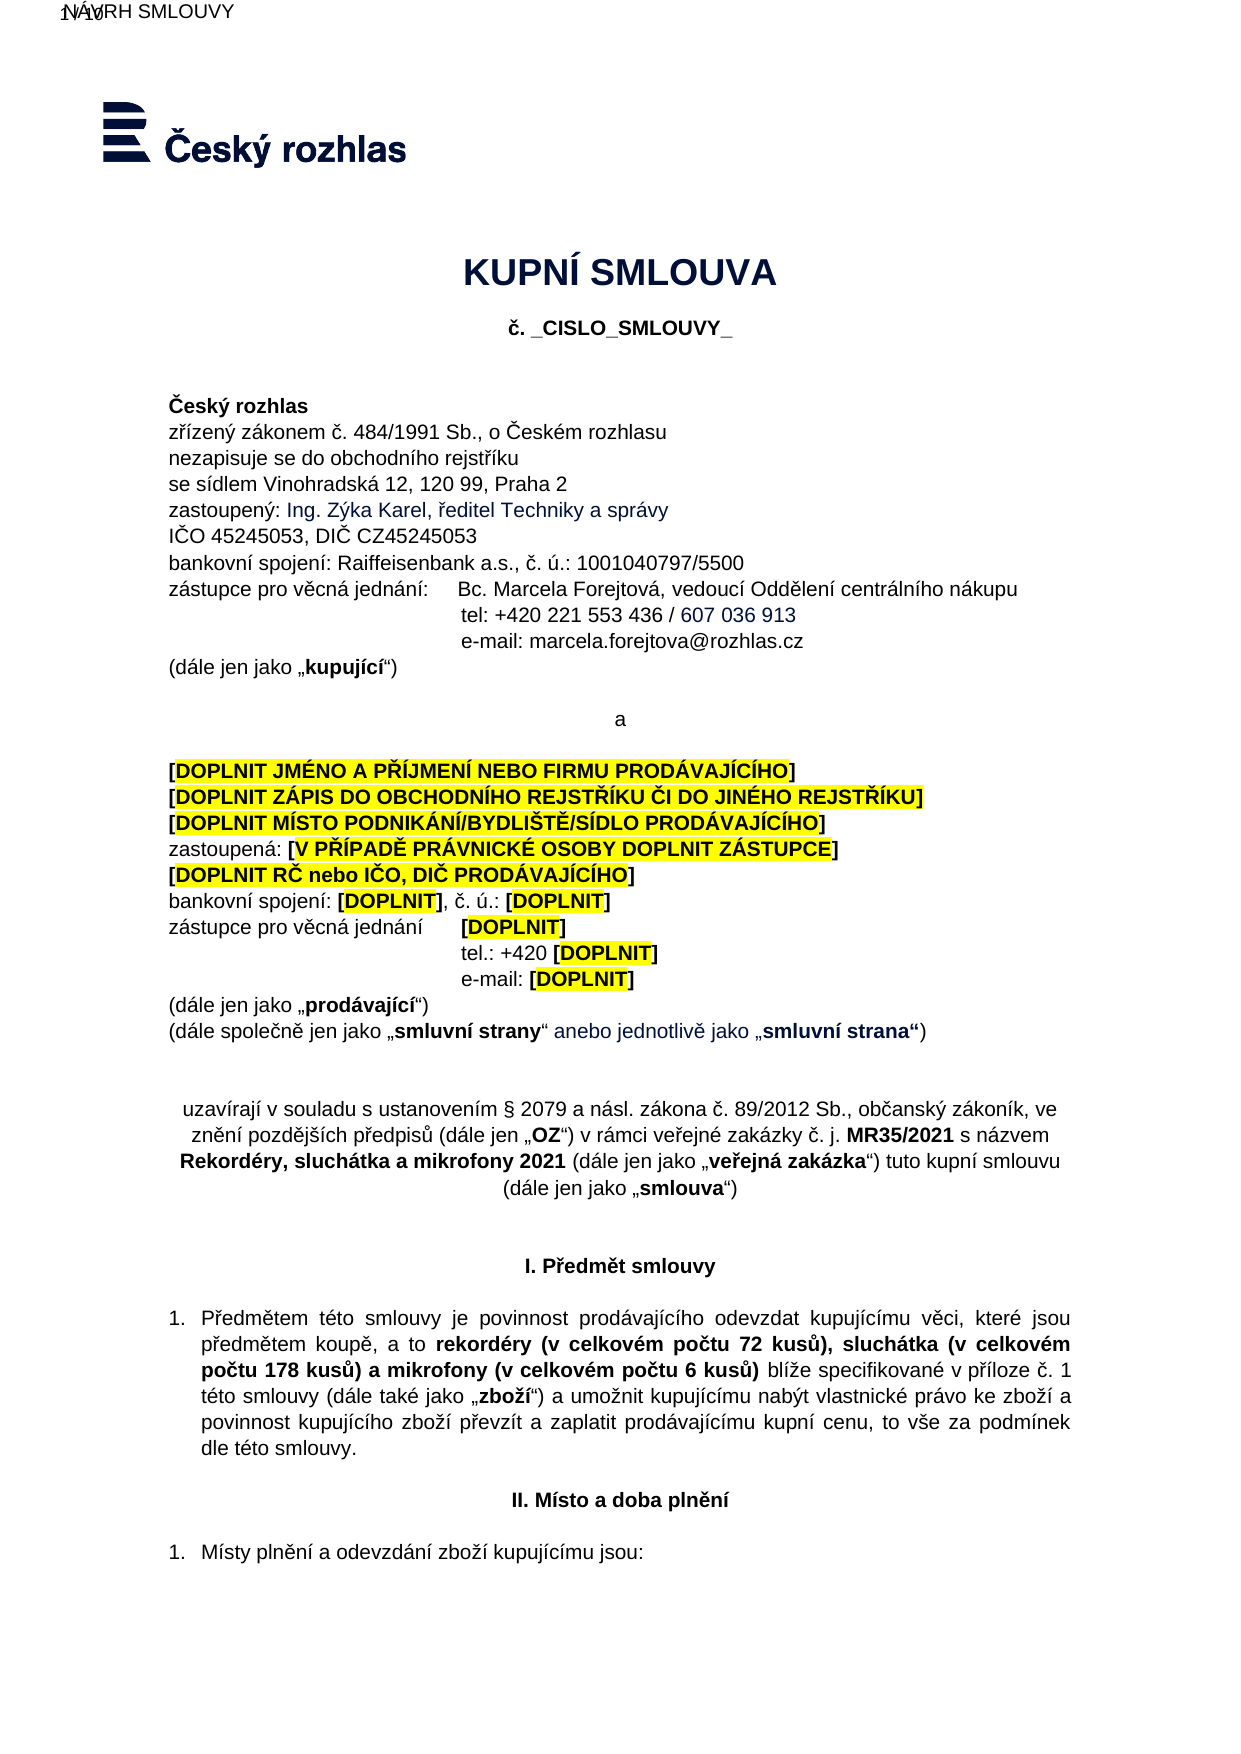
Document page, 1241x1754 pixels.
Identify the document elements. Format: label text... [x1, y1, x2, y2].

text (dále jen jako „kupující“) [168, 653, 1072, 679]
subtitle Místo a doba plnění [168, 1487, 1072, 1513]
text e-mail: [DOPLNIT] [168, 966, 1072, 992]
text IČO 45245053, DIČ CZ45245053 [168, 523, 1072, 549]
text [DOPLNIT RČ nebo IČO, DIČ PRODÁVAJÍCÍHO] [168, 862, 1072, 888]
text zástupce pro věcná jednání: Bc. Marcela Forejtová, vedoucí Oddělení centrálního nákupu tel: +420 221 553 436 / 607 036 913 [168, 575, 1072, 627]
text a [168, 705, 1072, 731]
text zastoupený: Ing. Zýka Karel, ředitel Techniky a správy [168, 497, 1072, 523]
text se sídlem Vinohradská 12, 120 99, Praha 2 [168, 471, 1072, 497]
text e-mail: marcela.forejtova@rozhlas.cz [168, 627, 1072, 653]
text zástupce pro věcná jednání [DOPLNIT] [168, 914, 1072, 940]
list Předmětem této smlouvy je povinnost prodávajícího odevzdat kupujícímu věci, které jsou předmětem koupě, a to rekordéry (v celkovém počtu 72 kusů), sluchátka (v celkovém počtu 178 kusů) a mikrofony (v celkovém počtu 6 kusů) blíže specifikované v příloze č. 1 této smlouvy (dále také jako „zboží“) a umožnit kupujícímu nabýt vlastnické právo ke zboží a povinnost kupujícího zboží převzít a zaplatit prodávajícímu kupní cenu, to vše za podmínek dle této smlouvy. [168, 1304, 1072, 1461]
text bankovní spojení: Raiffeisenbank a.s., č. ú.: 1001040797/5500 [168, 549, 1072, 575]
text zastoupená: [V PŘÍPADĚ PRÁVNICKÉ OSOBY DOPLNIT ZÁSTUPCE] [168, 836, 1072, 862]
text Český rozhlas [168, 393, 1072, 419]
text nezapisuje se do obchodního rejstříku [168, 445, 1072, 471]
text č. _CISLO_SMLOUVY_ [168, 315, 1072, 341]
text bankovní spojení: [DOPLNIT], č. ú.: [DOPLNIT] [168, 888, 1072, 914]
text [DOPLNIT ZÁPIS DO OBCHODNÍHO REJSTŘÍKU ČI DO JINÉHO REJSTŘÍKU] [168, 783, 1072, 809]
list Místy plnění a odevzdání zboží kupujícímu jsou: [168, 1539, 1072, 1565]
subtitle Předmět smlouvy [168, 1252, 1072, 1278]
text (dále jen jako „prodávající“) [168, 992, 1072, 1018]
picture [103, 102, 406, 168]
text [DOPLNIT JMÉNO A PŘÍJMENÍ NEBO FIRMU PRODÁVAJÍCÍHO] [168, 757, 1072, 783]
text (dále společně jen jako „smluvní strany“ anebo jednotlivě jako „smluvní strana“) [168, 1018, 1072, 1044]
text [DOPLNIT MÍSTO PODNIKÁNÍ/BYDLIŠTĚ/SÍDLO PRODÁVAJÍCÍHO] [168, 809, 1072, 836]
title KUPNÍ SMLOUVA [168, 250, 1072, 294]
text tel.: +420 [DOPLNIT] [168, 940, 1072, 966]
text uzavírají v souladu s ustanovením § 2079 a násl. zákona č. 89/2012 Sb., občanský zákoník, ve znění pozdějších předpisů (dále jen „OZ“) v rámci veřejné zakázky č. j. MR35/2021 s názvem Rekordéry, sluchátka a mikrofony 2021 (dále jen jako „veřejná zakázka“) tuto kupní smlouvu (dále jen jako „smlouva“) [168, 1096, 1072, 1200]
text zřízený zákonem č. 484/1991 Sb., o Českém rozhlasu [168, 419, 1072, 445]
